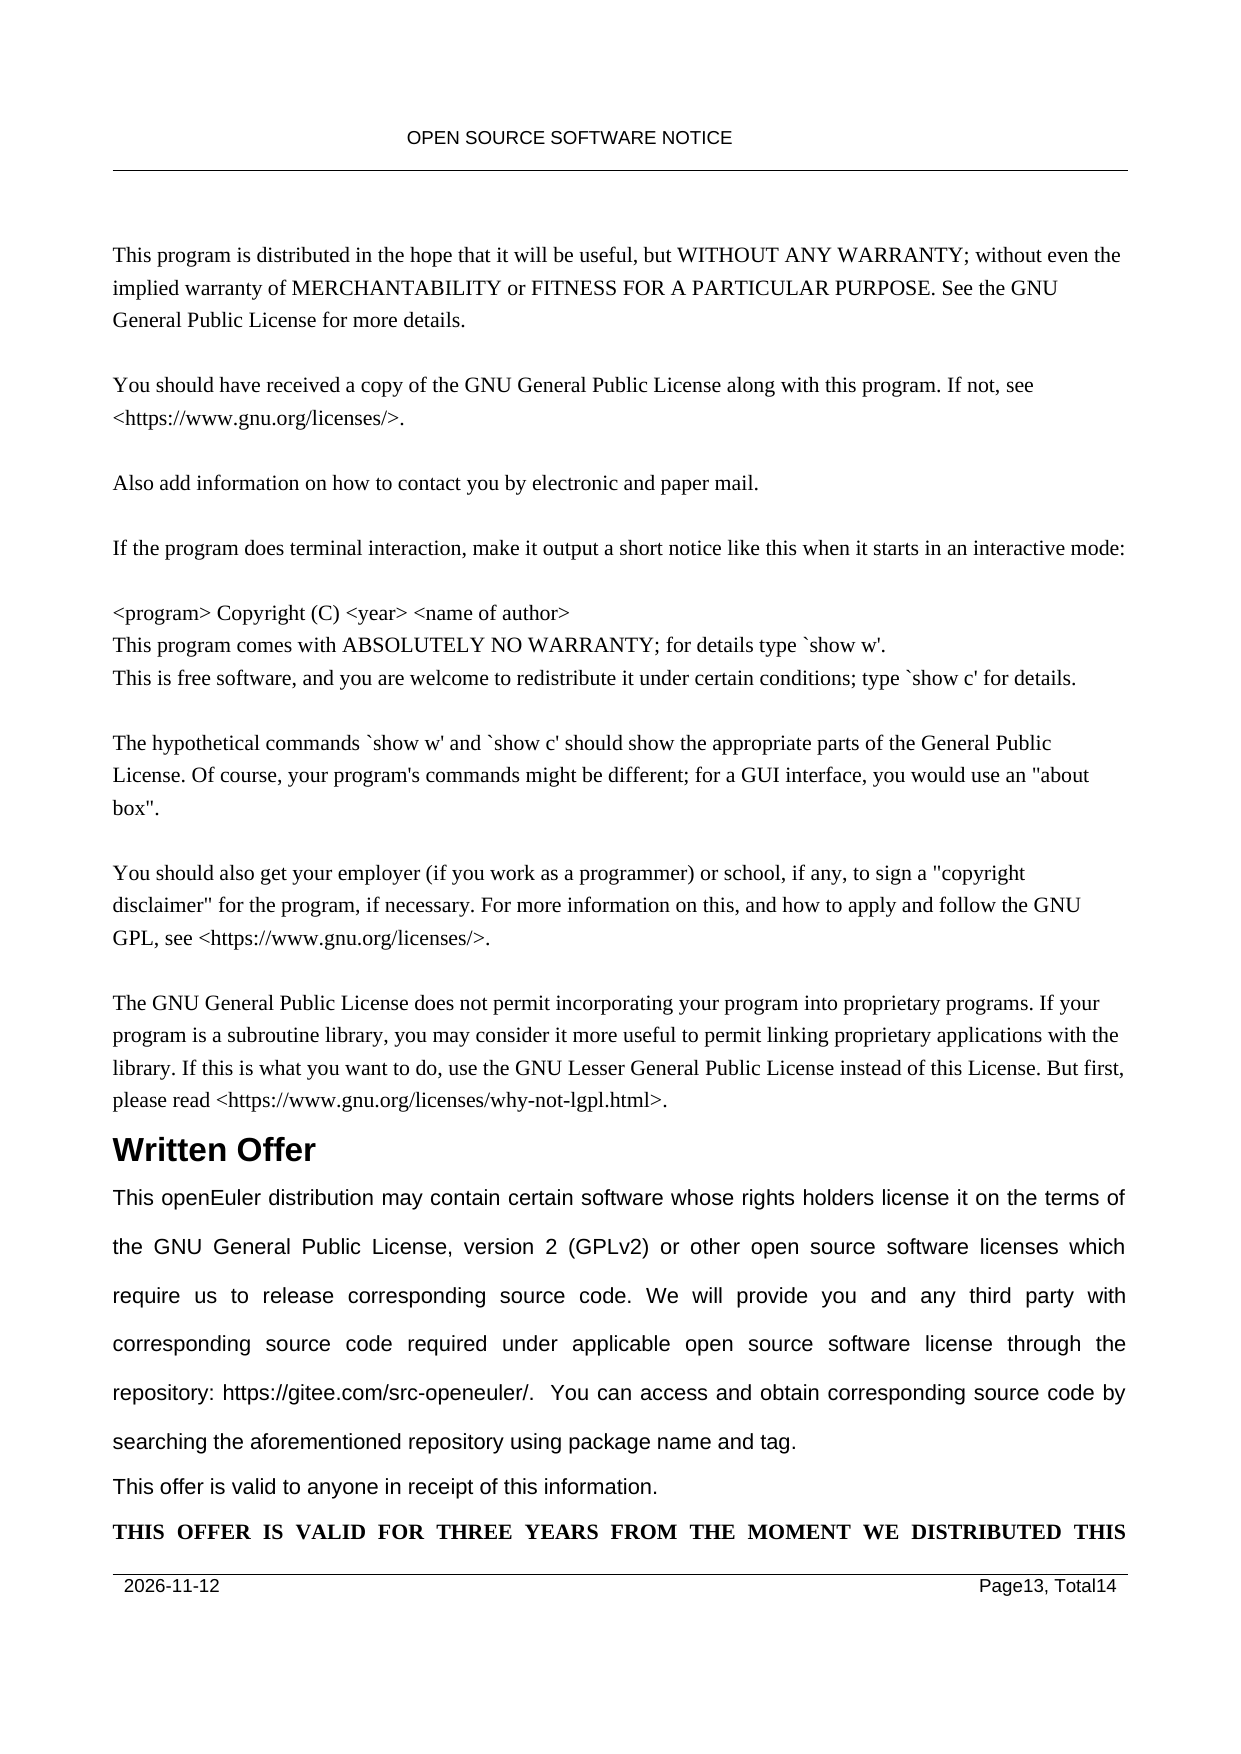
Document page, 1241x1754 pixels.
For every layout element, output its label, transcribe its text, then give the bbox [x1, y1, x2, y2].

text This openEuler distribution may contain certain software whose rights holders license it on the terms of the GNU General Public License, version 2 (GPLv2) or other open source software licenses which require us to release corresponding source code. We will provide you and any third party with corresponding source code required under applicable open source software license through the repository: https://gitee.com/src-openeuler/. You can access and obtain corresponding source code by searching the aforementioned repository using package name and tag. [112, 1181, 1128, 1458]
text This offer is valid to anyone in receipt of this information. [112, 1470, 1128, 1503]
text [112, 1515, 1128, 1548]
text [112, 206, 1128, 1116]
text Written Offer [112, 1116, 1128, 1181]
